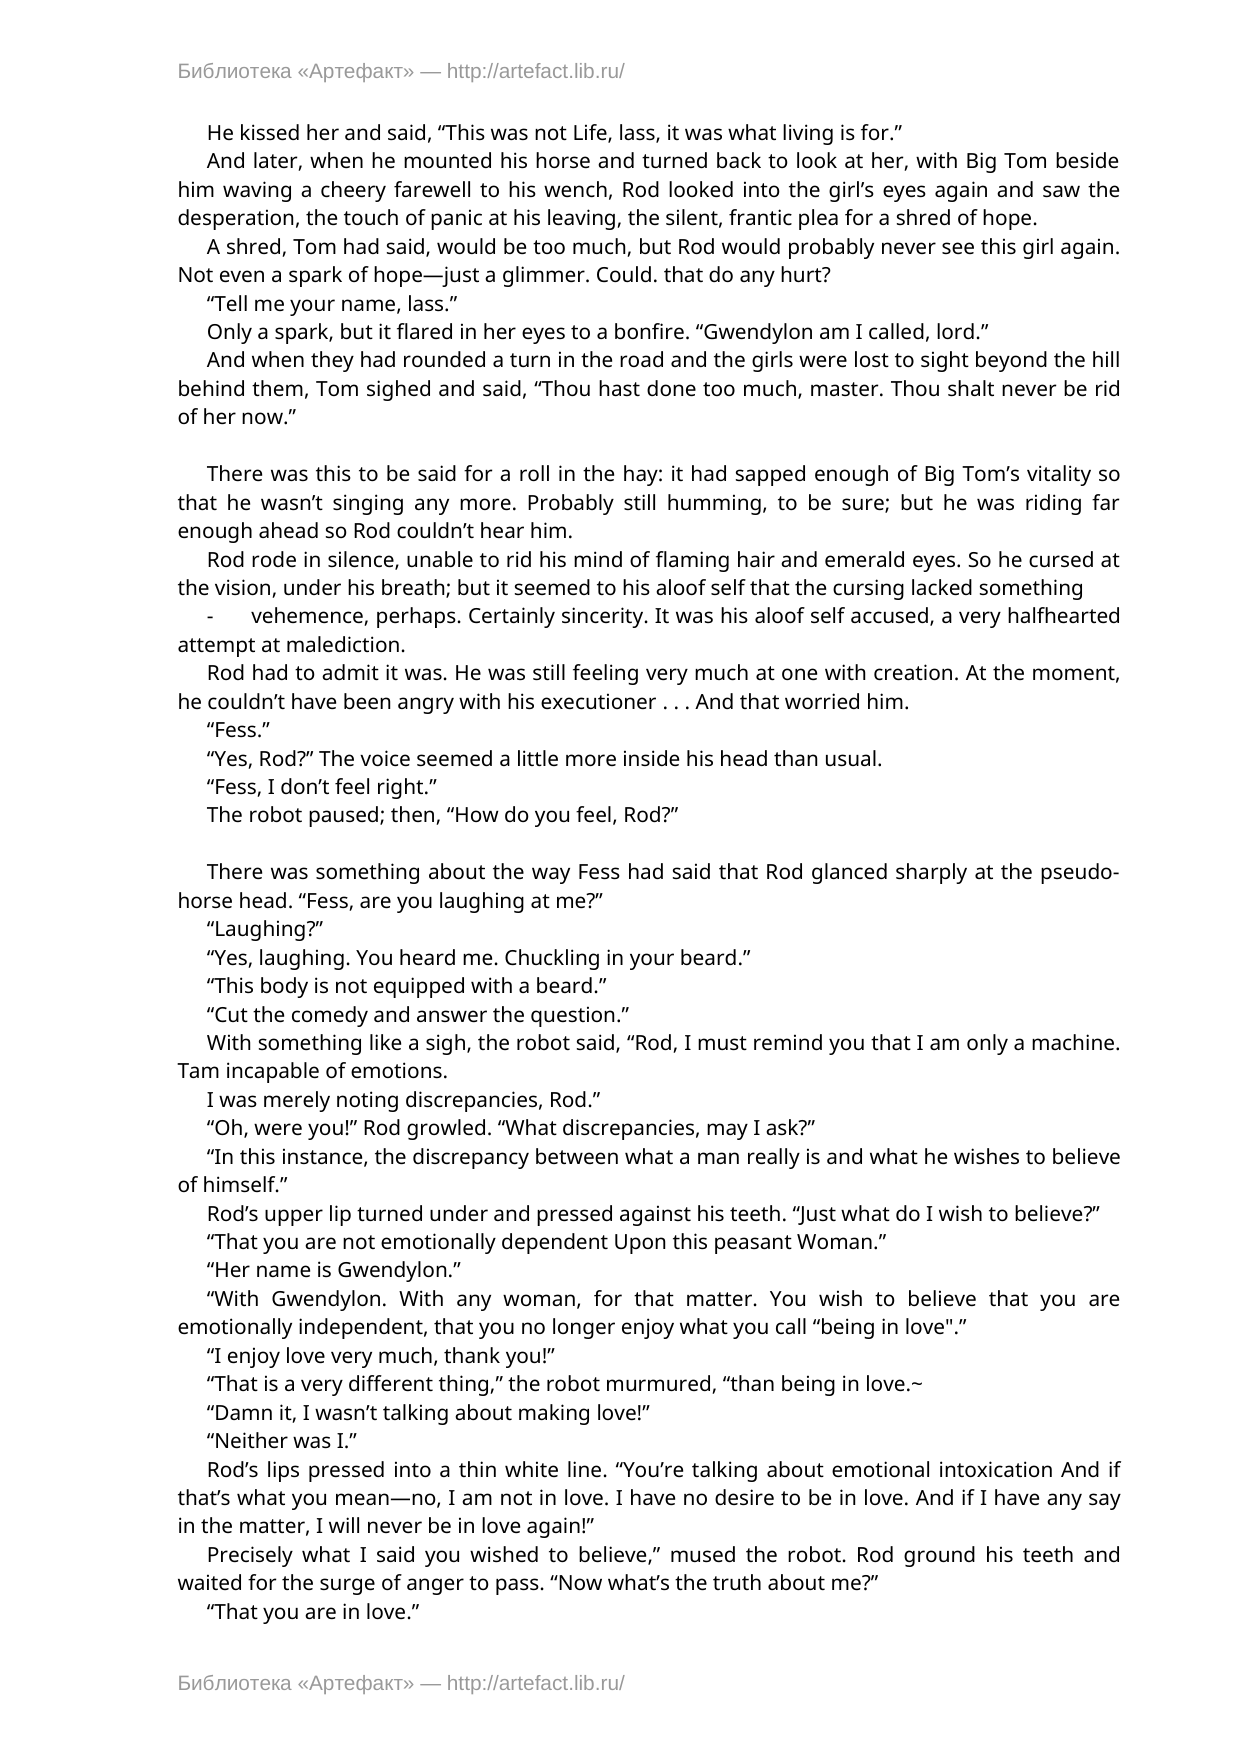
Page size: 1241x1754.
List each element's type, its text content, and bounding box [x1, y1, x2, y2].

text “Yes, Rod?” The voice seemed a little more inside his head than usual. [177, 744, 1122, 772]
text “Fess.” [177, 715, 1122, 744]
text “Fess, I don’t feel right.” [177, 772, 1122, 801]
text - vehemence, perhaps. Certainly sincerity. It was his aloof self accused, a very halfhearted attempt at malediction. [177, 602, 1122, 658]
text He kissed her and said, “This was not Life, lass, it was what living is for.” [177, 118, 1122, 147]
text “In this instance, the discrepancy between what a man really is and what he wishes to believe of himself.” [177, 1142, 1122, 1199]
text And when they had rounded a turn in the road and the girls were lost to sight beyond the hill behind them, Tom sighed and said, “Thou hast done too much, master. Thou shalt never be rid of her now.” [177, 346, 1122, 431]
text Precisely what I said you wished to believe,” mused the robot. Rod ground his teeth and waited for the surge of anger to pass. “Now what’s the truth about me?” [177, 1540, 1122, 1597]
text “I enjoy love very much, thank you!” [177, 1341, 1122, 1369]
text With something like a sigh, the robot said, “Rod, I must remind you that I am only a machine. Tam incapable of emotions. [177, 1028, 1122, 1085]
text “Cut the comedy and answer the question.” [177, 1000, 1122, 1028]
text Rod rode in silence, unable to rid his mind of flaming hair and emerald eyes. So he cursed at the vision, under his breath; but it seemed to his aloof self that the cursing lacked something [177, 545, 1122, 602]
text Rod’s upper lip turned under and pressed against his teeth. “Just what do I wish to believe?” [177, 1199, 1122, 1227]
text “Oh, were you!” Rod growled. “What discrepancies, may I ask?” [177, 1113, 1122, 1142]
text “Yes, laughing. You heard me. Chuckling in your beard.” [177, 943, 1122, 971]
text Rod’s lips pressed into a thin white line. “You’re talking about emotional intoxication And if that’s what you mean—no, I am not in love. I have no desire to be in love. And if I have any say in the matter, I will never be in love again!” [177, 1455, 1122, 1540]
text “Damn it, I wasn’t talking about making love!” [177, 1398, 1122, 1426]
text “With Gwendylon. With any woman, for that matter. You wish to believe that you are emotionally independent, that you no longer enjoy what you call “being in love".” [177, 1284, 1122, 1341]
text The robot paused; then, “How do you feel, Rod?” [177, 801, 1122, 829]
text “Neither was I.” [177, 1426, 1122, 1455]
text Rod had to admit it was. He was still feeling very much at one with creation. At the moment, he couldn’t have been angry with his executioner . . . And that worried him. [177, 658, 1122, 715]
text There was this to be said for a roll in the hay: it had sapped enough of Big Tom’s vitality so that he wasn’t singing any more. Probably still humming, to be sure; but he was riding far enough ahead so Rod couldn’t hear him. [177, 459, 1122, 545]
text “Tell me your name, lass.” [177, 289, 1122, 317]
text “That is a very different thing,” the robot murmured, “than being in love.~ [177, 1369, 1122, 1398]
text “Laughing?” [177, 914, 1122, 943]
text “That you are not emotionally dependent Upon this peasant Woman.” [177, 1227, 1122, 1256]
text “Her name is Gwendylon.” [177, 1256, 1122, 1284]
text And later, when he mounted his horse and turned back to look at her, with Big Tom beside him waving a cheery farewell to his wench, Rod looked into the girl’s eyes again and saw the desperation, the touch of panic at his leaving, the silent, frantic plea for a shred of hope. [177, 147, 1122, 232]
text A shred, Tom had said, would be too much, but Rod would probably never see this girl again. Not even a spark of hope—just a glimmer. Could. that do any hurt? [177, 232, 1122, 289]
text There was something about the way Fess had said that Rod glanced sharply at the pseudo-horse head. “Fess, are you laughing at me?” [177, 857, 1122, 914]
text I was merely noting discrepancies, Rod.” [177, 1085, 1122, 1113]
text “That you are in love.” [177, 1597, 1122, 1625]
text “This body is not equipped with a beard.” [177, 971, 1122, 1000]
text Only a spark, but it flared in her eyes to a bonfire. “Gwendylon am I called, lord.” [177, 317, 1122, 346]
